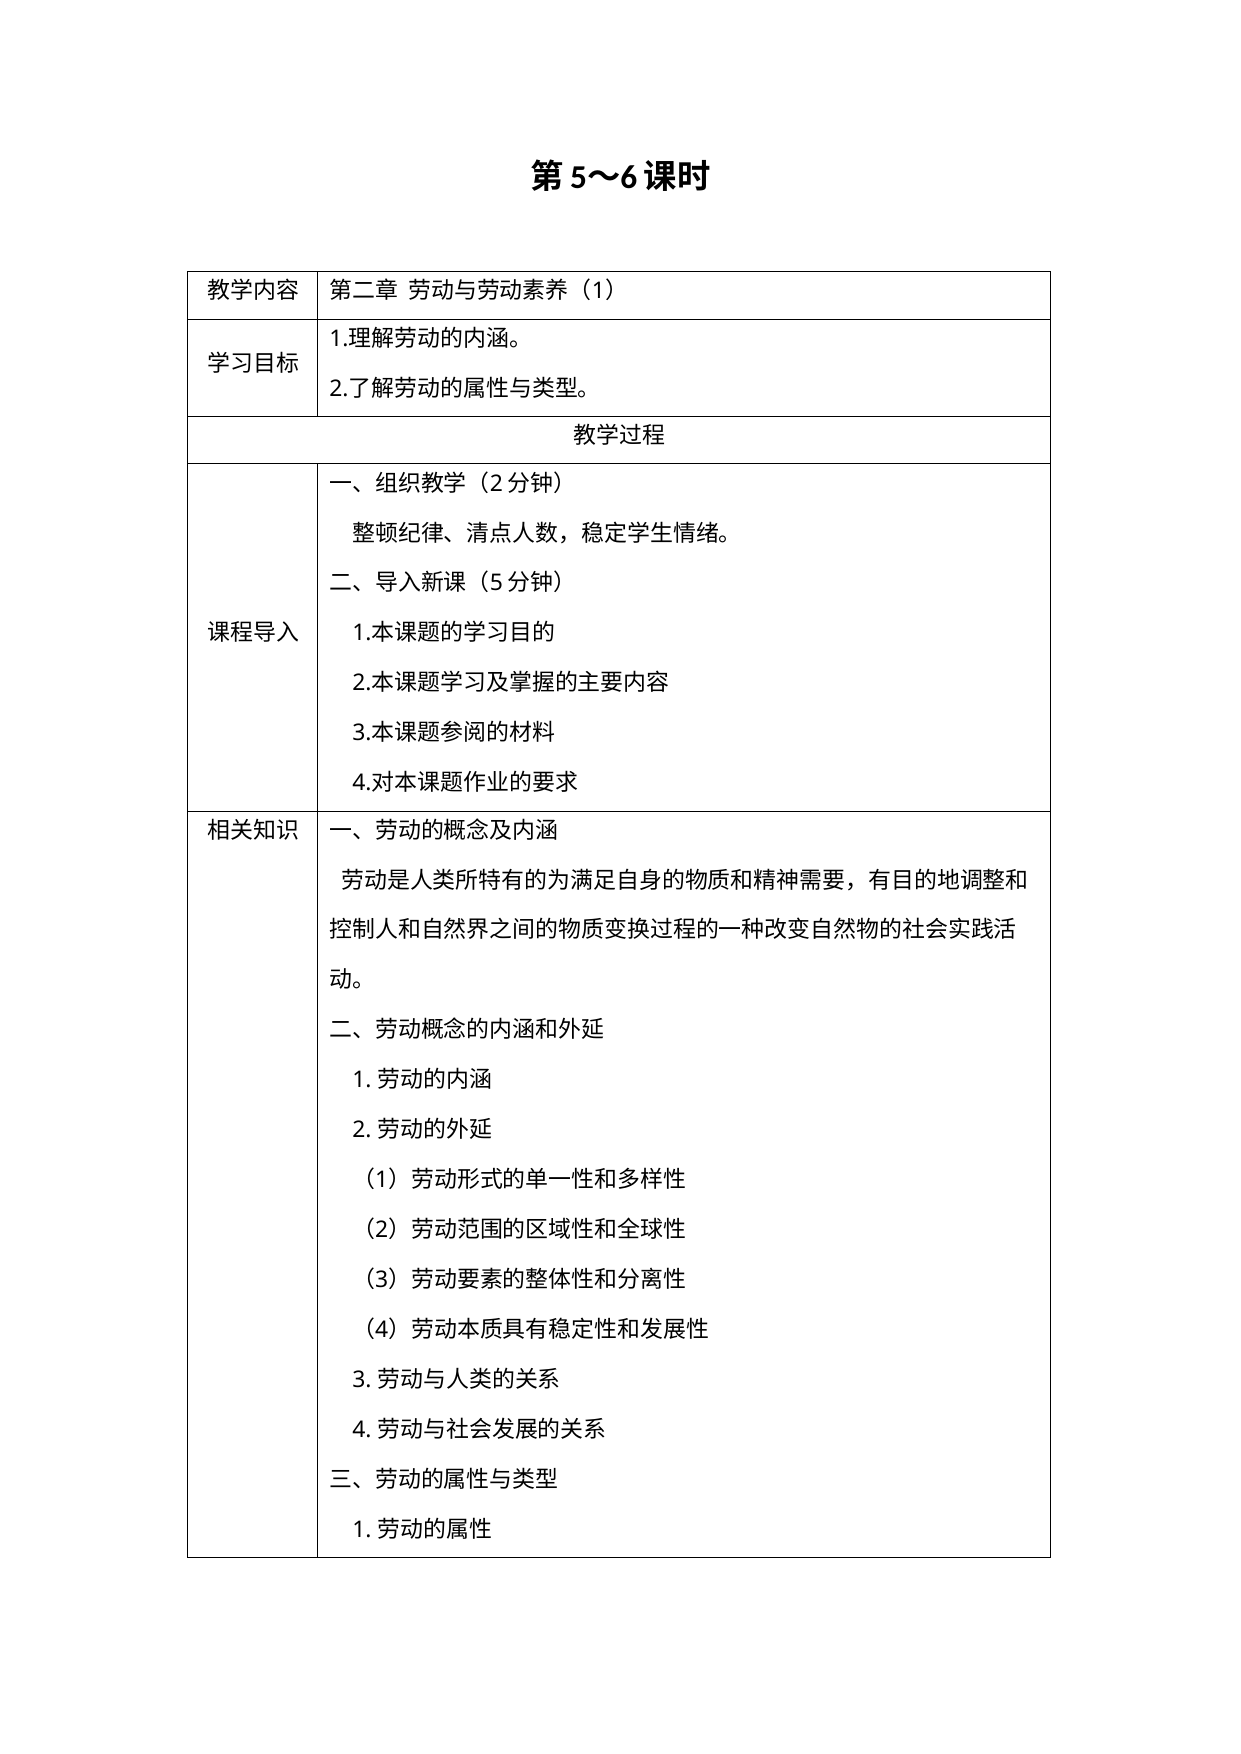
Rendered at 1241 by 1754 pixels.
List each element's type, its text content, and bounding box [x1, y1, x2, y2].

subtitle 第5～6课时 [187, 150, 1053, 198]
table_cell 学习目标 [188, 320, 317, 416]
table_cell 一、组织教学（2分钟） 整顿纪律、清点人数，稳定学生情绪。 二、导入新课（5分钟） 1.本课题的学习目的 2.本课题学习及掌握的主要内容 3.本课题参阅的材料 4.对本课题作业的要求 [318, 464, 1050, 811]
table_header 第二章 劳动与劳动素养（1） [318, 272, 1050, 318]
table_cell 相关知识 [188, 812, 317, 1557]
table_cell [318, 812, 1050, 1557]
table_cell 课程导入 [188, 464, 317, 811]
table_header 教学内容 [188, 272, 317, 318]
table_cell 1.理解劳动的内涵。 2.了解劳动的属性与类型。 [318, 320, 1050, 416]
table_cell 教学过程 [188, 417, 1050, 463]
